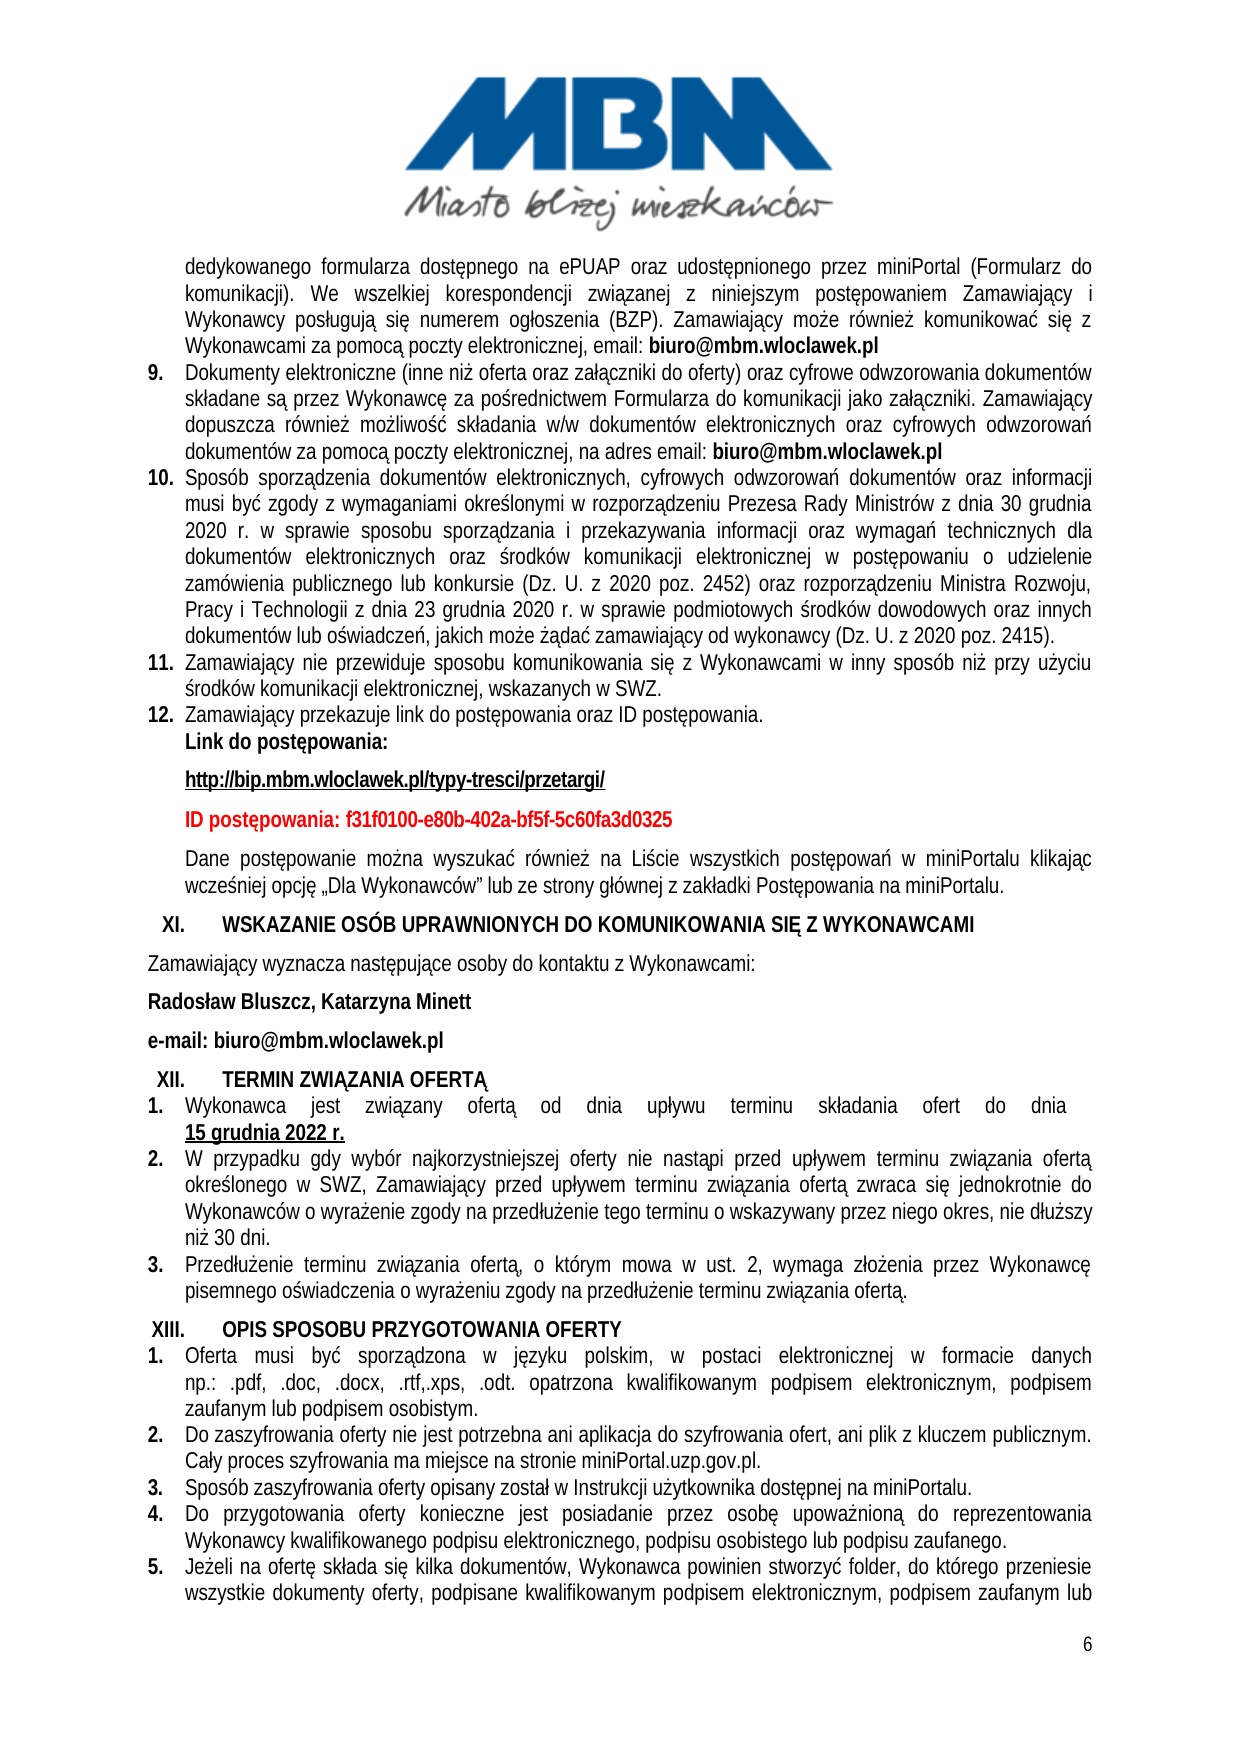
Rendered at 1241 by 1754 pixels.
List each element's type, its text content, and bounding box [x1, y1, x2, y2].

list Zamawiający przekazuje link do postępowania oraz ID postępowania. [148, 701, 1093, 728]
list Do zaszyfrowania oferty nie jest potrzebna ani aplikacja do szyfrowania ofert, ani plik z kluczem publicznym. Cały proces szyfrowania ma miejsce na stronie miniPortal.uzp.gov.pl. [148, 1421, 1093, 1474]
text Radosław Bluszcz, Katarzyna Minett [148, 988, 1093, 1015]
text Link do postępowania: [148, 728, 1093, 754]
list Wykonawca jest związany ofertą od dnia upływu terminu składania ofert do dnia 15 grudnia 2022 r. [148, 1092, 1093, 1145]
list Oferta musi być sporządzona w języku polskim, w postaci elektronicznej w formacie danych np.: .pdf, .doc, .docx, .rtf,.xps, .odt. opatrzona kwalifikowanym podpisem elektronicznym, podpisem zaufanym lub podpisem osobistym. [148, 1342, 1093, 1421]
list TERMIN ZWIĄZANIA OFERTĄ [185, 1066, 1093, 1092]
list Sposób zaszyfrowania oferty opisany został w Instrukcji użytkownika dostępnej na miniPortalu. [148, 1474, 1093, 1500]
list Przedłużenie terminu związania ofertą, o którym mowa w ust. 2, wymaga złożenia przez Wykonawcę pisemnego oświadczenia o wyrażeniu zgody na przedłużenie terminu związania ofertą. [148, 1251, 1093, 1303]
list OPIS SPOSOBU PRZYGOTOWANIA OFERTY [185, 1316, 1093, 1342]
text e-mail: biuro@mbm.wloclawek.pl [148, 1027, 1093, 1053]
list Dokumenty elektroniczne (inne niż oferta oraz załączniki do oferty) oraz cyfrowe odwzorowania dokumentów składane są przez Wykonawcę za pośrednictwem Formularza do komunikacji jako załączniki. Zamawiający dopuszcza również możliwość składania w/w dokumentów elektronicznych oraz cyfrowych odwzorowań dokumentów za pomocą poczty elektronicznej, na adres email: biuro@mbm.wloclawek.pl [148, 359, 1093, 464]
text http://bip.mbm.wloclawek.pl/typy-tresci/przetargi/ [185, 766, 1093, 793]
list Do przygotowania oferty konieczne jest posiadanie przez osobę upoważnioną do reprezentowania Wykonawcy kwalifikowanego podpisu elektronicznego, podpisu osobistego lub podpisu zaufanego. [148, 1500, 1093, 1553]
text Zamawiający wyznacza następujące osoby do kontaktu z Wykonawcami: [148, 949, 1093, 976]
list WSKAZANIE OSÓB UPRAWNIONYCH DO KOMUNIKOWANIA SIĘ Z WYKONAWCAMI [185, 911, 1093, 937]
list Sposób sporządzenia dokumentów elektronicznych, cyfrowych odwzorowań dokumentów oraz informacji musi być zgody z wymaganiami określonymi w rozporządzeniu Prezesa Rady Ministrów z dnia 30 grudnia 2020 r. w sprawie sposobu sporządzania i przekazywania informacji oraz wymagań technicznych dla dokumentów elektronicznych oraz środków komunikacji elektronicznej w postępowaniu o udzielenie zamówienia publicznego lub konkursie (Dz. U. z 2020 poz. 2452) oraz rozporządzeniu Ministra Rozwoju, Pracy i Technologii z dnia 23 grudnia 2020 r. w sprawie podmiotowych środków dowodowych oraz innych dokumentów lub oświadczeń, jakich może żądać zamawiający od wykonawcy (Dz. U. z 2020 poz. 2415). [148, 464, 1093, 648]
list Zamawiający nie przewiduje sposobu komunikowania się z Wykonawcami w inny sposób niż przy użyciu środków komunikacji elektronicznej, wskazanych w SWZ. [148, 648, 1093, 701]
list W przypadku gdy wybór najkorzystniejszej oferty nie nastąpi przed upływem terminu związania ofertą określonego w SWZ, Zamawiający przed upływem terminu związania ofertą zwraca się jednokrotnie do Wykonawców o wyrażenie zgody na przedłużenie tego terminu o wskazywany przez niego okres, nie dłuższy niż 30 dni. [148, 1145, 1093, 1251]
text ID postępowania: f31f0100-e80b-402a-bf5f-5c60fa3d0325 [185, 806, 1093, 832]
picture [397, 73, 843, 235]
text Dane postępowanie można wyszukać również na Liście wszystkich postępowań w miniPortalu klikając wcześniej opcję „Dla Wykonawców” lub ze strony głównej z zakładki Postępowania na miniPortalu. [185, 845, 1093, 898]
